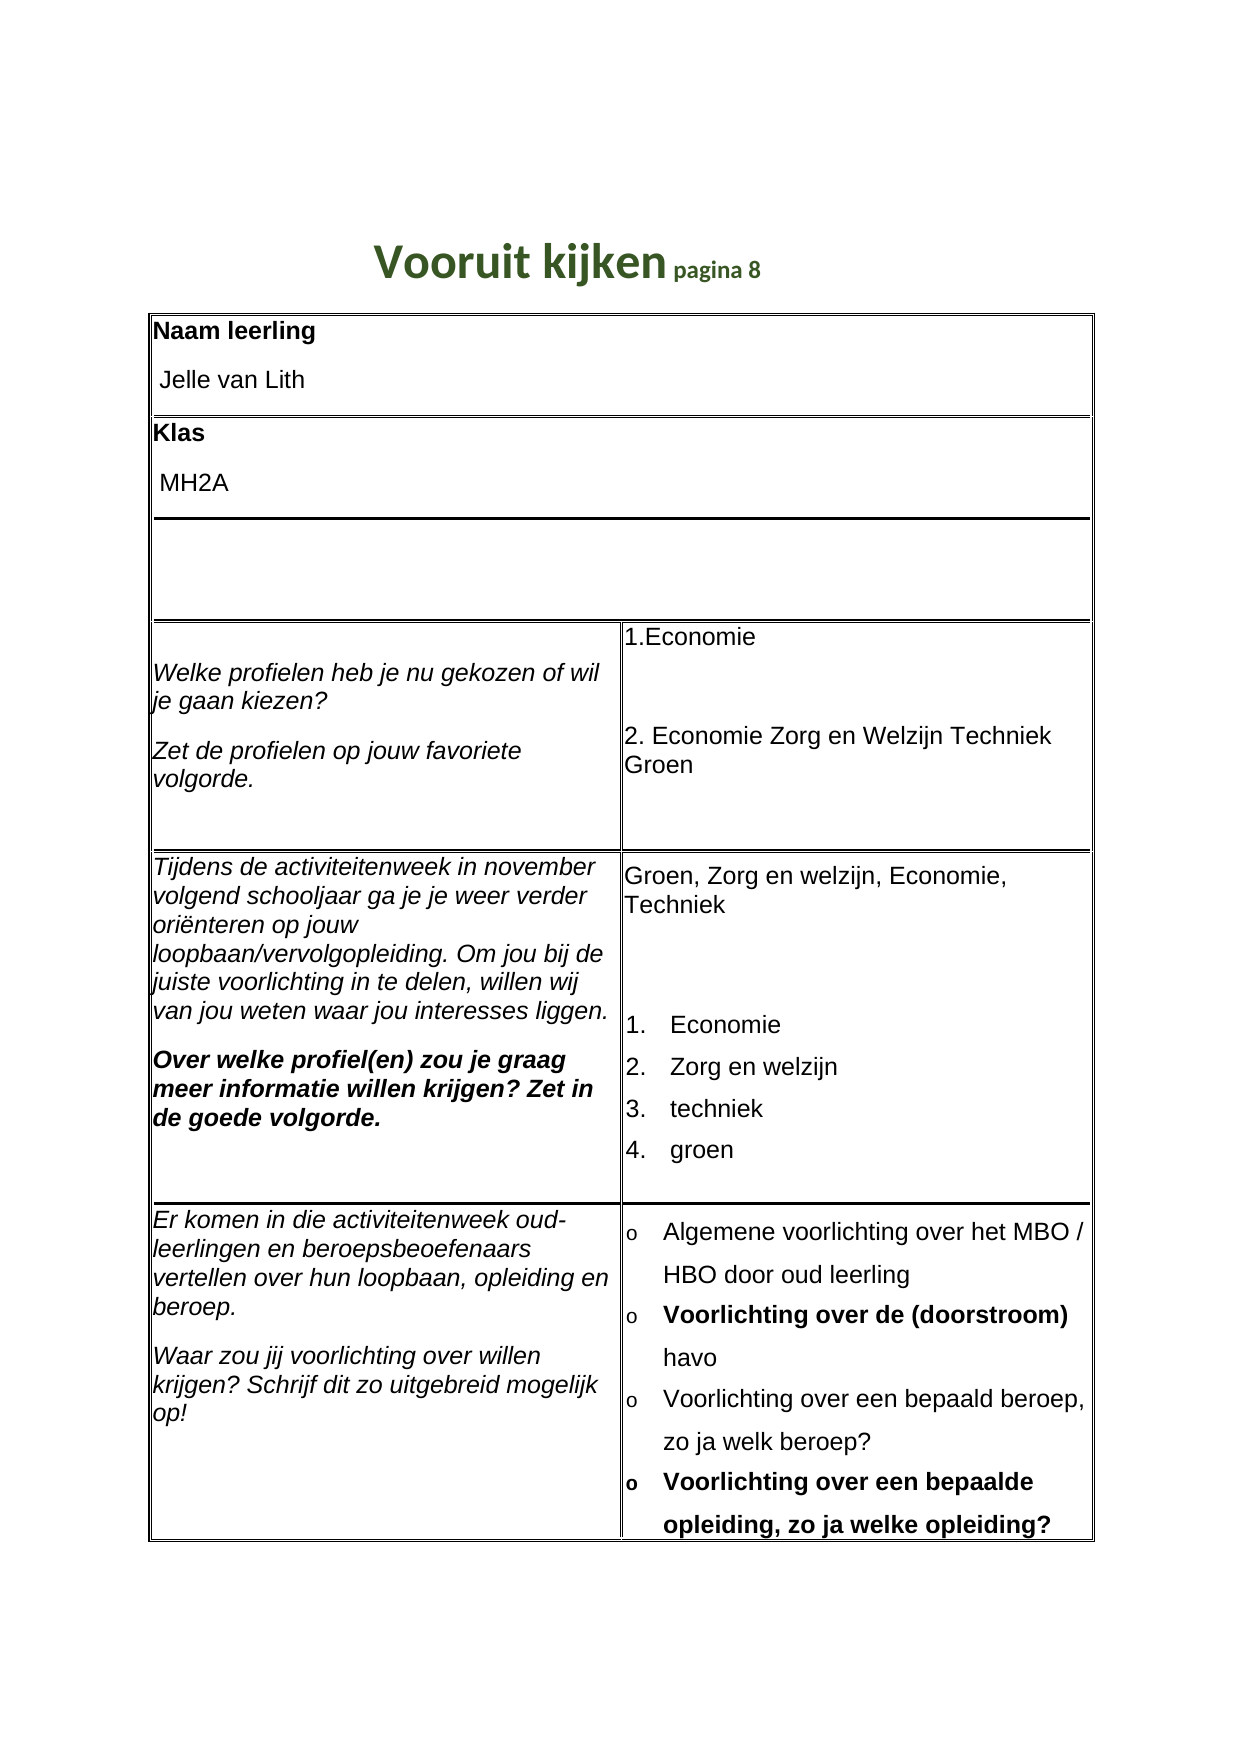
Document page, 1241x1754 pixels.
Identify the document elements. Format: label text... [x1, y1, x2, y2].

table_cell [152, 1202, 622, 1538]
table_cell Welke profielen heb je nu gekozen of wil je gaan kiezen? Zet de profielen op jouw favoriete volgorde. [152, 619, 620, 849]
table_cell Tijdens de activiteitenweek in november volgend schooljaar ga je je weer verder oriënteren op jouw loopbaan/vervolgopleiding. Om jou bij de juiste voorlichting in te delen, willen wij van jou weten waar jou interesses liggen. Over welke profiel(en) zou je graag meer informatie willen krijgen? Zet in de goede volgorde. [152, 849, 620, 1202]
table_cell 1.Economie 2. Economie Zorg en Welzijn Techniek Groen [623, 619, 1092, 849]
table_cell Klas MH2A [150, 415, 1093, 517]
table_cell [152, 517, 1092, 619]
table_header Naam leerling Jelle van Lith [152, 316, 1092, 415]
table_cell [622, 1202, 1092, 1538]
table_cell Groen, Zorg en welzijn, Economie, Techniek Economie Zorg en welzijn techniek groen [623, 849, 1092, 1202]
text Vooruit kijken pagina 8 [148, 230, 1093, 291]
